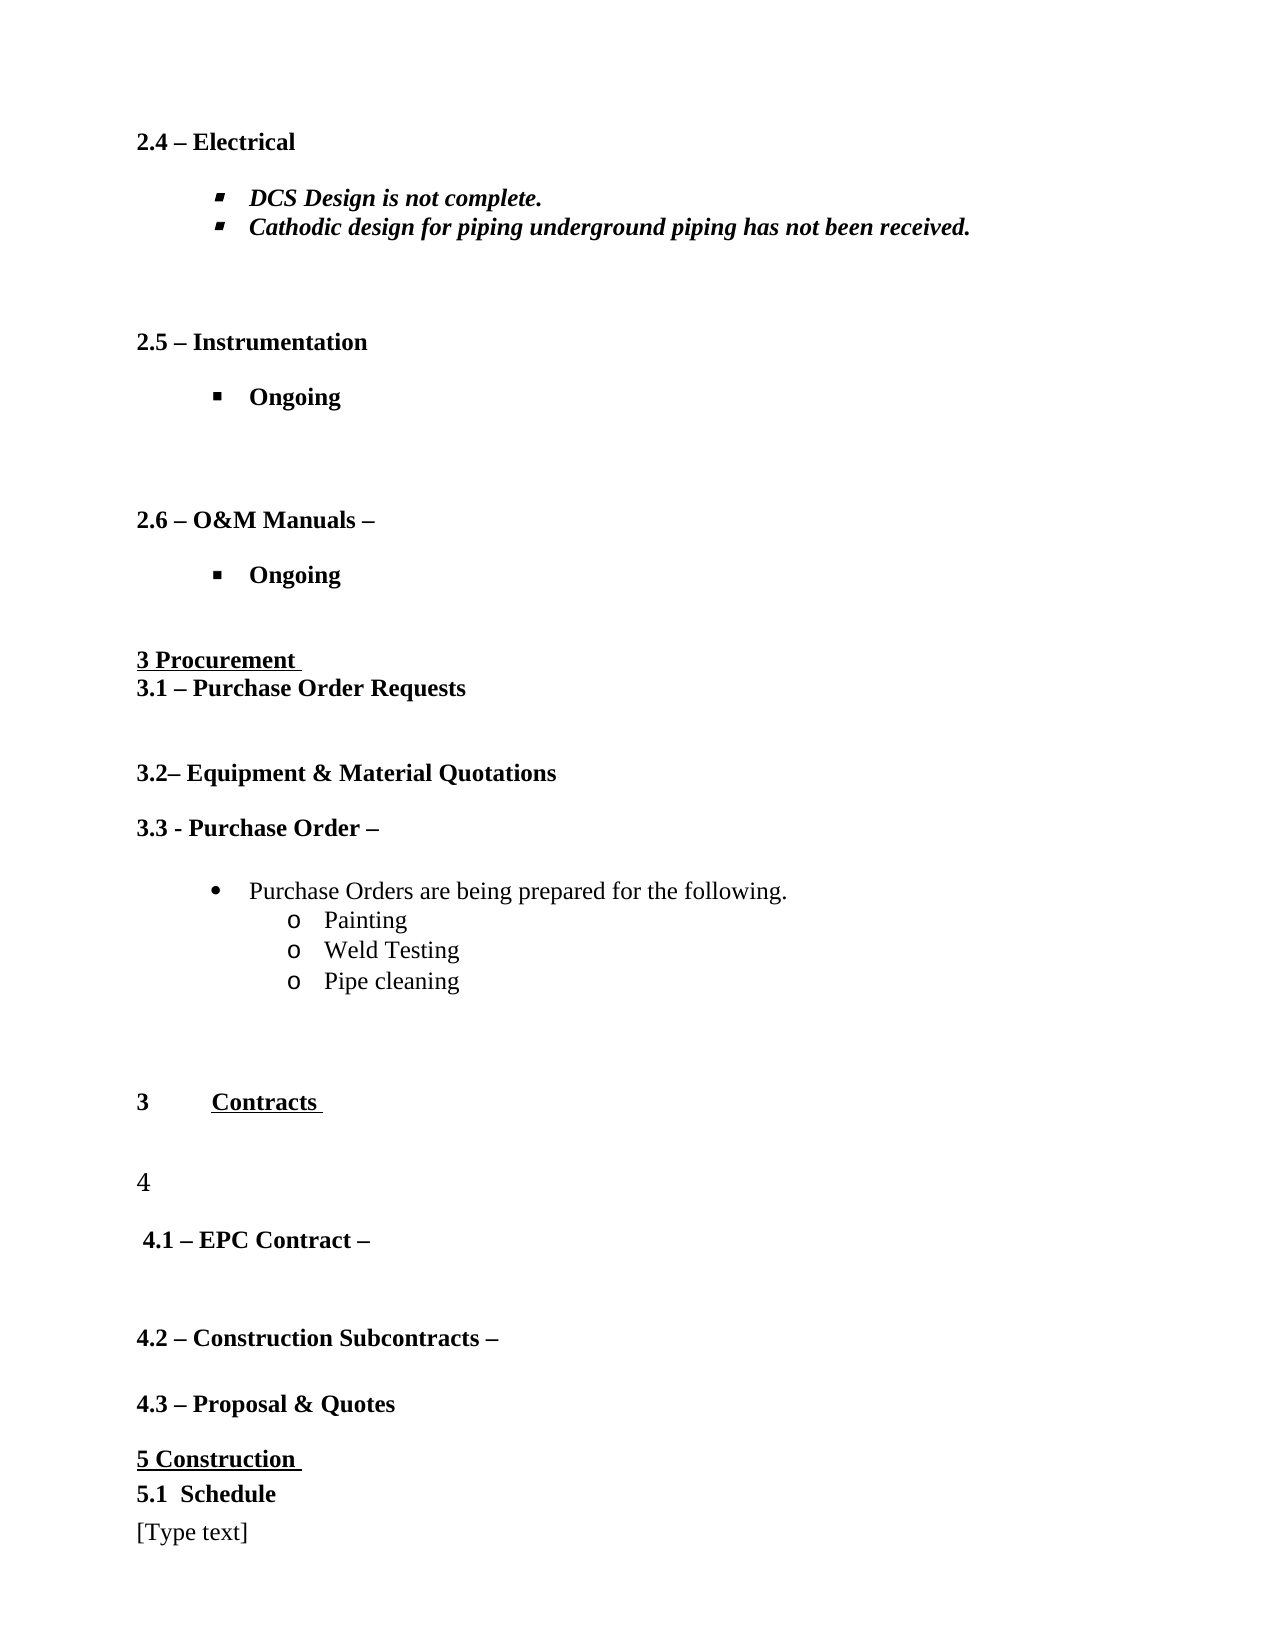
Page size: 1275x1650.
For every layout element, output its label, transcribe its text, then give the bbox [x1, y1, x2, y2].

list Contracts [136, 1060, 1137, 1116]
list Ongoing [211, 382, 1137, 411]
text 3.2– Equipment & Material Quotations [136, 731, 1137, 786]
list DCS Design is not complete. [211, 183, 1137, 212]
text 3.3 - Purchase Order – [136, 786, 1137, 842]
text 4.2 – Construction Subcontracts – [99, 1302, 1025, 1352]
text 3 Procurement [136, 645, 1137, 673]
text 2.4 – Electrical [136, 127, 1137, 156]
text 5.1 Schedule [136, 1479, 1137, 1507]
text 3.1 – Purchase Order Requests [136, 673, 1137, 702]
text 4.3 – Proposal & Quotes [136, 1368, 1137, 1417]
list Painting [286, 905, 1137, 936]
list Purchase Orders are being prepared for the following. [211, 876, 1137, 905]
list Cathodic design for piping underground piping has not been received. [211, 212, 1137, 240]
text 2.6 – O&M Manuals – [136, 505, 1137, 534]
text 4.1 – EPC Contract – [136, 1198, 1137, 1254]
list Pipe cleaning [286, 966, 1137, 997]
list Weld Testing [286, 936, 1137, 966]
text 2.5 – Instrumentation [136, 327, 1137, 355]
text 5 Construction [136, 1423, 1137, 1473]
list Ongoing [211, 561, 1137, 589]
